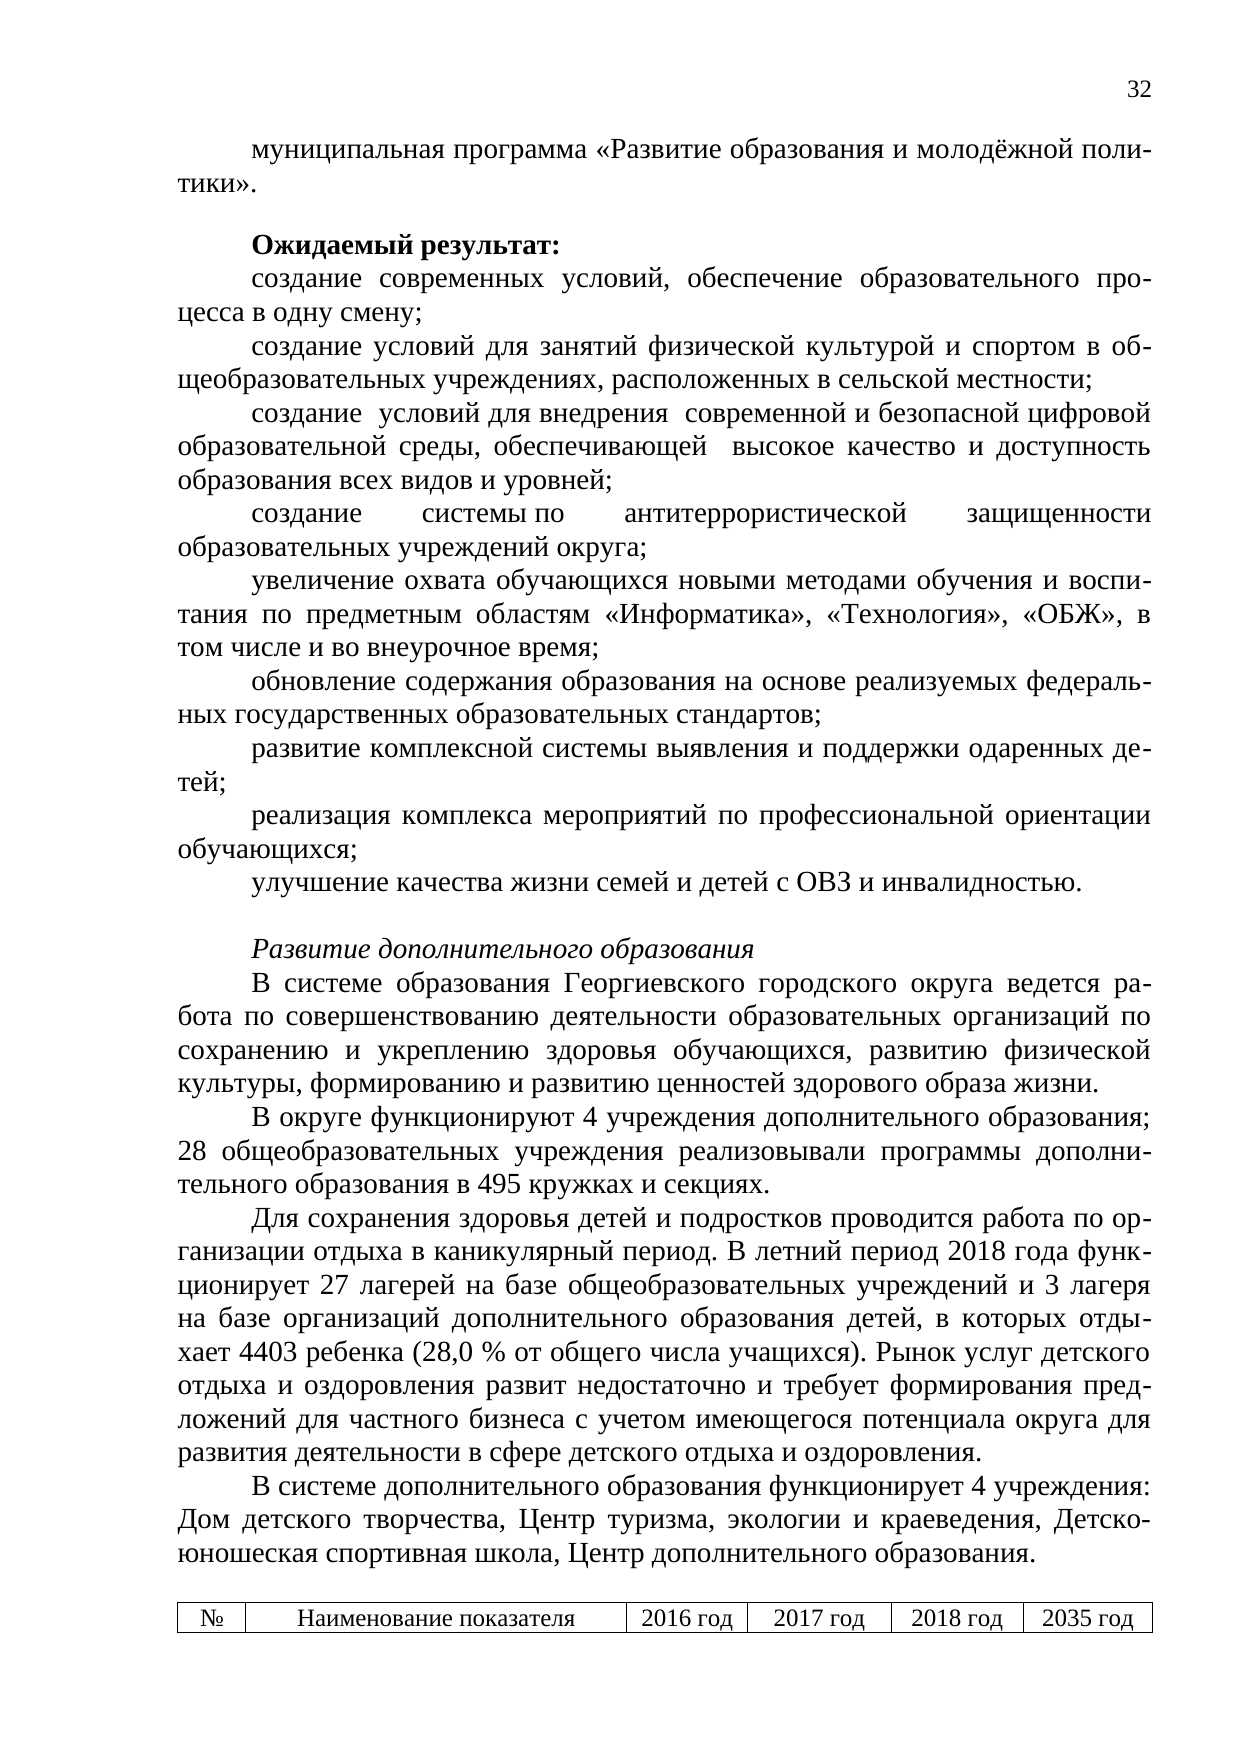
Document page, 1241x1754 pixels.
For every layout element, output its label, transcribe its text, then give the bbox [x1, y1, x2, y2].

text Ожидаемый результат: [177, 227, 1152, 261]
text В системе образования Георгиевского городского округа ведется работа по совершенствованию деятельности образовательных организаций по сохранению и укреплению здоровья обучающихся, развитию физической культуры, формированию и развитию ценностей здорового образа жизни. [177, 965, 1152, 1099]
text обновление содержания образования на основе реализуемых федеральных государственных образовательных стандартов; [177, 663, 1152, 730]
table_header 2016 год [627, 1603, 747, 1632]
text В округе функционируют 4 учреждения дополнительного образования; 28 общеобразовательных учреждения реализовывали программы дополнительного образования в 495 кружках и секциях. [177, 1099, 1152, 1200]
table_header 2035 год [1024, 1603, 1152, 1632]
text создание системы по антитеррористической защищенности образовательных учреждений округа; [177, 495, 1152, 562]
text В системе дополнительного образования функционирует 4 учреждения: Дом детского творчества, Центр туризма, экологии и краеведения, Детско-юношеская спортивная школа, Центр дополнительного образования. [177, 1468, 1152, 1569]
text Для сохранения здоровья детей и подростков проводится работа по организации отдыха в каникулярный период. В летний период 2018 года функционирует 27 лагерей на базе общеобразовательных учреждений и 3 лагеря на базе организаций дополнительного образования детей, в которых отдыхает 4403 ребенка (28,0 % от общего числа учащихся). Рынок услуг детского отдыха и оздоровления развит недостаточно и требует формирования предложений для частного бизнеса с учетом имеющегося потенциала округа для развития деятельности в сфере детского отдыха и оздоровления. [177, 1200, 1152, 1468]
text реализация комплекса мероприятий по профессиональной ориентации обучающихся; [177, 797, 1152, 864]
text муниципальная программа «Развитие образования и молодёжной политики». [177, 131, 1152, 198]
table_header 2017 год [748, 1603, 891, 1632]
text улучшение качества жизни семей и детей с ОВЗ и инвалидностью. [177, 864, 1152, 898]
text развитие комплексной системы выявления и поддержки одаренных детей; [177, 730, 1152, 797]
text создание условий для внедрения современной и безопасной цифровой образовательной среды, обеспечивающей высокое качество и доступность образования всех видов и уровней; [177, 395, 1152, 495]
text создание условий для занятий физической культурой и спортом в общеобразовательных учреждениях, расположенных в сельской местности; [177, 328, 1152, 395]
text Развитие дополнительного образования [177, 931, 1152, 965]
table_header № п/п [178, 1603, 245, 1632]
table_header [246, 1603, 626, 1632]
table_header 2018 год [892, 1603, 1023, 1632]
text увеличение охвата обучающихся новыми методами обучения и воспитания по предметным областям «Информатика», «Технология», «ОБЖ», в том числе и во внеурочное время; [177, 562, 1152, 663]
text создание современных условий, обеспечение образовательного процесса в одну смену; [177, 261, 1152, 328]
